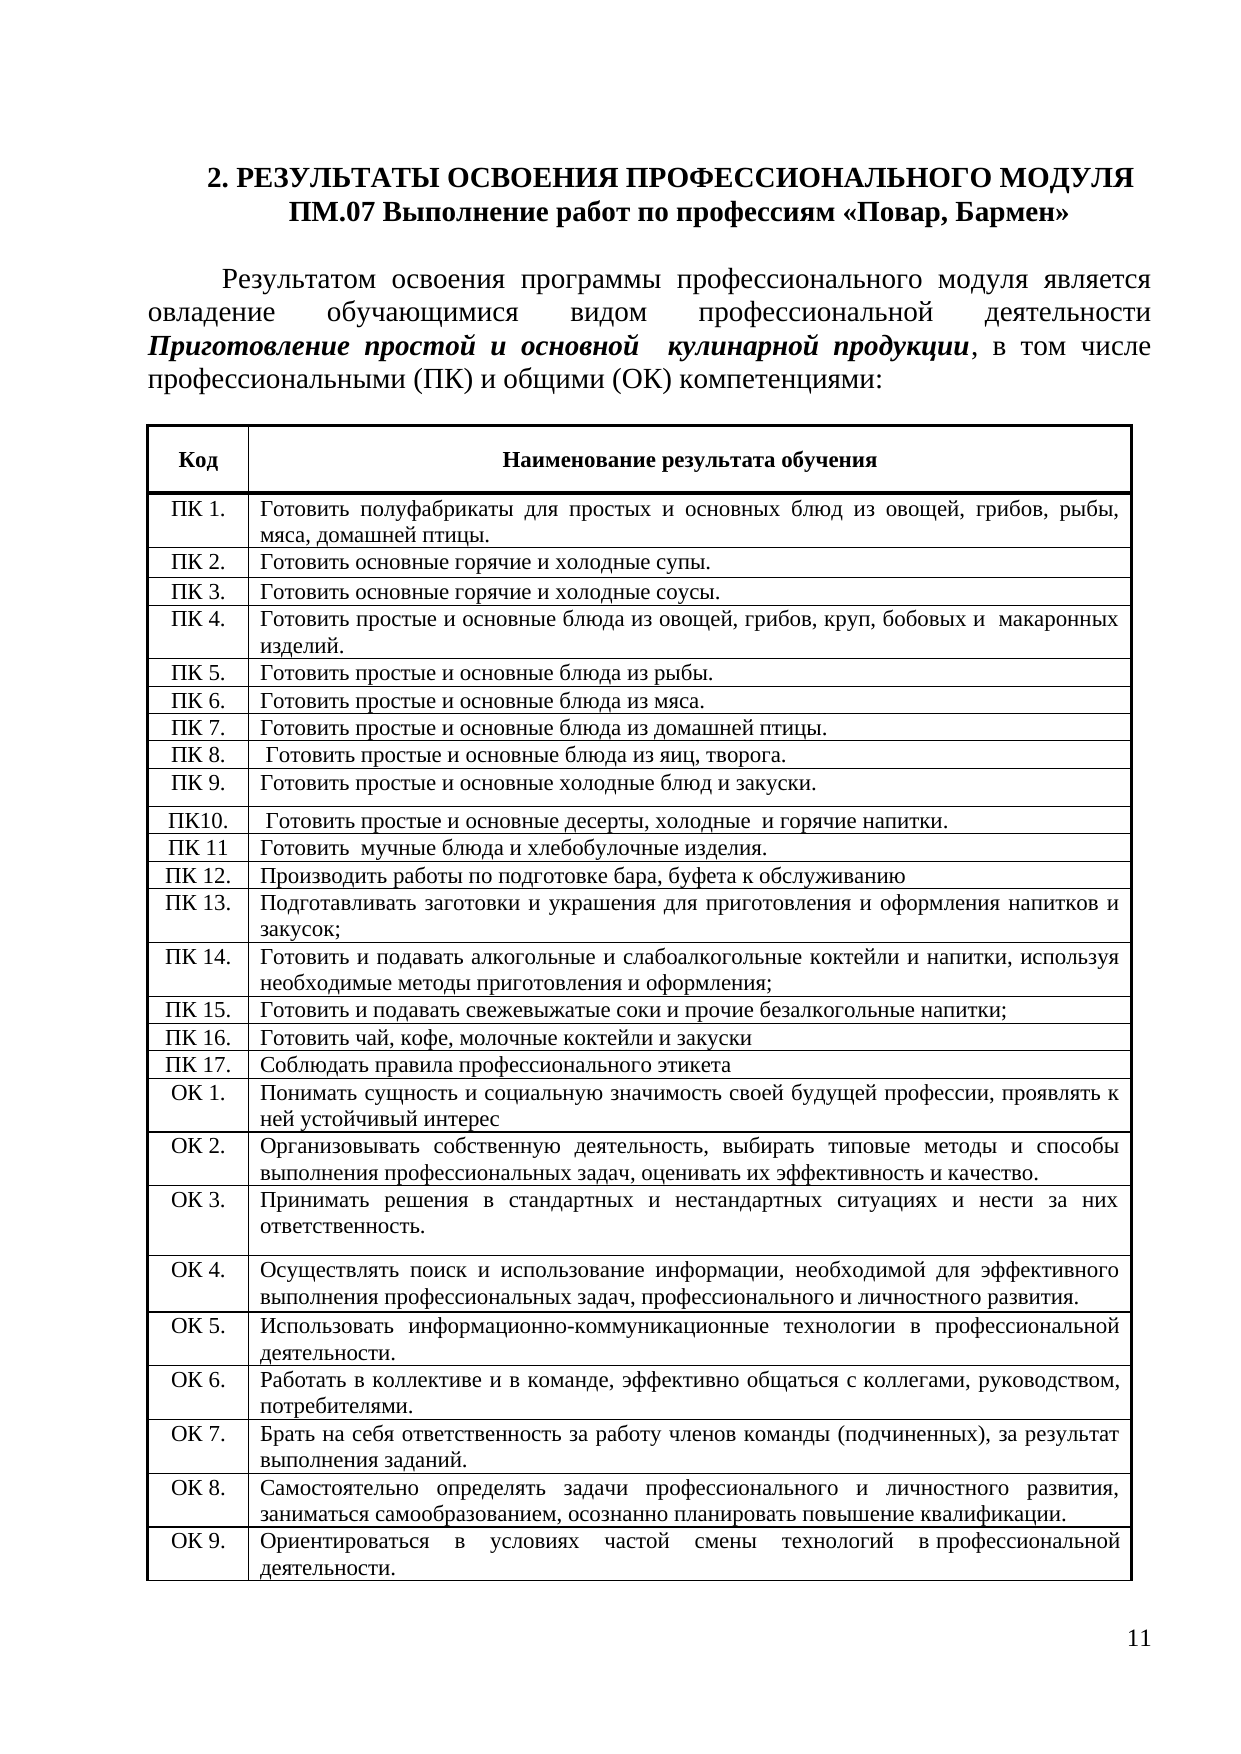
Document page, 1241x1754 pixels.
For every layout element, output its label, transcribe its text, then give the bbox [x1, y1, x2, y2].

table_cell ПК10. [149, 807, 248, 833]
table_cell ПК 5. [149, 659, 248, 686]
table_cell Брать на себя ответственность за работу членов команды (подчиненных), за результат выполнения заданий. [249, 1420, 1130, 1473]
table_cell Готовить простые и основные блюда из яиц, творога. [249, 741, 1130, 768]
table_cell ПК 14. [149, 943, 248, 996]
table_cell Использовать информационно-коммуникационные технологии в профессиональной деятельности. [249, 1313, 1130, 1365]
table_cell ПК 9. [149, 769, 248, 806]
table_cell Готовить чай, кофе, молочные коктейли и закуски [249, 1024, 1130, 1050]
table_cell ОК 7. [149, 1420, 248, 1473]
table_cell ОК 1. [149, 1079, 248, 1131]
table_cell Готовить простые и основные десерты, холодные и горячие напитки. [249, 807, 1130, 833]
table_cell Готовить и подавать алкогольные и слабоалкогольные коктейли и напитки, используя необходимые методы приготовления и оформления; [249, 943, 1130, 996]
table_cell ПК 4. [149, 606, 248, 658]
table_cell ОК 3. [149, 1186, 248, 1255]
table_cell ОК 9. [149, 1528, 248, 1580]
table_cell Готовить простые и основные блюда из рыбы. [249, 659, 1130, 686]
table_cell Готовить основные горячие и холодные соусы. [249, 578, 1130, 604]
subtitle 2. результаты освоения ПРОФЕССИОНАЛЬНОГО МОДУЛЯ [207, 160, 1152, 194]
table_cell Готовить простые и основные холодные блюд и закуски. [249, 769, 1130, 806]
table_header Наименование результата обучения [249, 427, 1130, 491]
table_cell Принимать решения в стандартных и нестандартных ситуациях и нести за них ответственность. [249, 1186, 1130, 1255]
table_cell ПК 1. [149, 495, 248, 547]
table_cell ПК 11 [149, 834, 248, 861]
table_cell ПК 15. [149, 997, 248, 1023]
table_cell Готовить мучные блюда и хлебобулочные изделия. [249, 834, 1130, 861]
table_cell Готовить и подавать свежевыжатые соки и прочие безалкогольные напитки; [249, 997, 1130, 1023]
table_cell ПК 13. [149, 889, 248, 942]
table_cell Понимать сущность и социальную значимость своей будущей профессии, проявлять к ней устойчивый интерес [249, 1079, 1130, 1131]
table_cell Готовить основные горячие и холодные супы. [249, 548, 1130, 577]
table_cell ОК 8. [149, 1474, 248, 1526]
table_cell Соблюдать правила профессионального этикета [249, 1051, 1130, 1078]
table_cell ПК 12. [149, 862, 248, 888]
table_cell ПК 8. [149, 741, 248, 768]
table_cell Готовить простые и основные блюда из мяса. [249, 687, 1130, 713]
text ПМ.07 Выполнение работ по профессиям «Повар, Бармен» [207, 194, 1152, 227]
table_cell Готовить простые и основные блюда из домашней птицы. [249, 714, 1130, 740]
table_header Код [149, 427, 248, 491]
table_cell Готовить полуфабрикаты для простых и основных блюд из овощей, грибов, рыбы, мяса, домашней птицы. [249, 495, 1130, 547]
text Результатом освоения программы профессионального модуля является овладение обучающимися видом профессиональной деятельности Приготовление простой и основной кулинарной продукции, в том числе профессиональными (ПК) и общими (ОК) компетенциями: [148, 261, 1152, 395]
table_cell ПК 17. [149, 1051, 248, 1078]
table_cell Работать в коллективе и в команде, эффективно общаться с коллегами, руководством, потребителями. [249, 1366, 1130, 1419]
table_cell Ориентироваться в условиях частой смены технологий в профессиональной деятельности. [249, 1528, 1130, 1580]
table_cell Подготавливать заготовки и украшения для приготовления и оформления напитков и закусок; [249, 889, 1130, 942]
table_cell ОК 6. [149, 1366, 248, 1419]
table_cell ОК 4. [149, 1256, 248, 1311]
table_cell ПК 7. [149, 714, 248, 740]
table_cell Осуществлять поиск и использование информации, необходимой для эффективного выполнения профессиональных задач, профессионального и личностного развития. [249, 1256, 1130, 1311]
table_cell ОК 2. [149, 1133, 248, 1185]
table_cell ПК 16. [149, 1024, 248, 1050]
table_cell ПК 2. [149, 548, 248, 577]
table_cell Организовывать собственную деятельность, выбирать типовые методы и способы выполнения профессиональных задач, оценивать их эффективность и качество. [249, 1133, 1130, 1185]
table_cell Готовить простые и основные блюда из овощей, грибов, круп, бобовых и макаронных изделий. [249, 606, 1130, 658]
table_cell ПК 3. [149, 578, 248, 604]
table_cell Самостоятельно определять задачи профессионального и личностного развития, заниматься самообразованием, осознанно планировать повышение квалификации. [249, 1474, 1130, 1526]
table_cell ПК 6. [149, 687, 248, 713]
table_cell ОК 5. [149, 1313, 248, 1365]
table_cell Производить работы по подготовке бара, буфета к обслуживанию [249, 862, 1130, 888]
